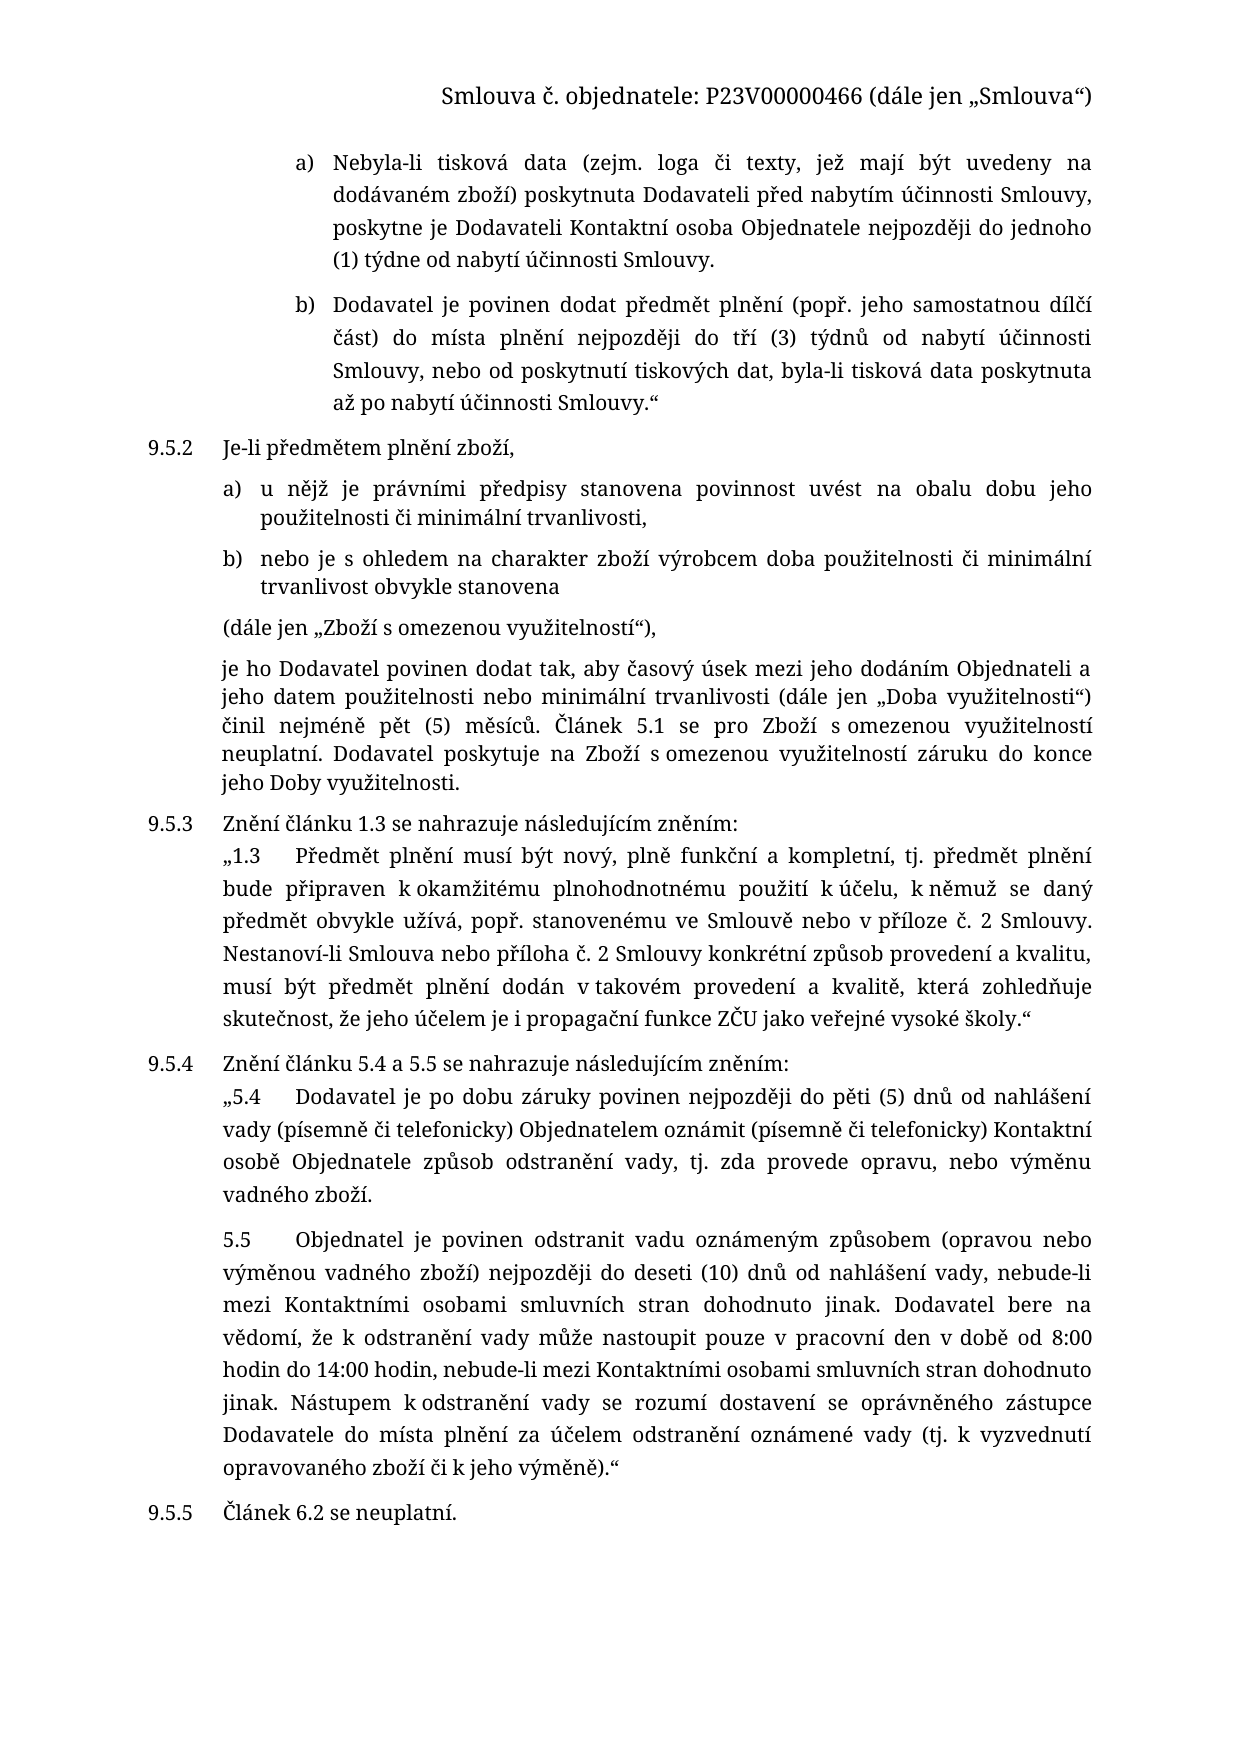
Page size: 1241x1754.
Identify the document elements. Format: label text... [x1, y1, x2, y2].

text je ho Dodavatel povinen dodat tak, aby časový úsek mezi jeho dodáním Objednateli a jeho datem použitelnosti nebo minimální trvanlivosti (dále jen „Doba využitelnosti“) činil nejméně pět (5) měsíců. Článek 5.1 se pro Zboží s omezenou využitelností neuplatní. Dodavatel poskytuje na Zboží s omezenou využitelností záruku do konce jeho Doby využitelnosti. [221, 654, 1093, 796]
list „5.4 Dodavatel je po dobu záruky povinen nejpozději do pěti (5) dnů od nahlášení vady (písemně či telefonicky) Objednatelem oznámit (písemně či telefonicky) Kontaktní osobě Objednatele způsob odstranění vady, tj. zda provede opravu, nebo výměnu vadného zboží. [223, 1082, 1093, 1208]
text (dále jen „Zboží s omezenou využitelností“), [223, 613, 1093, 642]
list Znění článku 5.4 a 5.5 se nahrazuje následujícím zněním: [148, 1049, 1093, 1078]
list Znění článku 1.3 se nahrazuje následujícím zněním: [148, 809, 1093, 837]
list Je-li předmětem plnění zboží, [148, 433, 1093, 462]
list „1.3 Předmět plnění musí být nový, plně funkční a kompletní, tj. předmět plnění bude připraven k okamžitému plnohodnotnému použití k účelu, k němuž se daný předmět obvykle užívá, popř. stanovenému ve Smlouvě nebo v příloze č. 2 Smlouvy. Nestanoví-li Smlouva nebo příloha č. 2 Smlouvy konkrétní způsob provedení a kvalitu, musí být předmět plnění dodán v takovém provedení a kvalitě, která zohledňuje skutečnost, že jeho účelem je i propagační funkce ZČU jako veřejné vysoké školy.“ [223, 841, 1093, 1033]
list Článek 6.2 se neuplatní. [148, 1498, 1093, 1527]
list Nebyla-li tisková data (zejm. loga či texty, jež mají být uvedeny na dodávaném zboží) poskytnuta Dodavateli před nabytím účinnosti Smlouvy, poskytne je Dodavateli Kontaktní osoba Objednatele nejpozději do jednoho (1) týdne od nabytí účinnosti Smlouvy. [295, 148, 1093, 274]
list 5.5 Objednatel je povinen odstranit vadu oznámeným způsobem (opravou nebo výměnou vadného zboží) nejpozději do deseti (10) dnů od nahlášení vady, nebude-li mezi Kontaktními osobami smluvních stran dohodnuto jinak. Dodavatel bere na vědomí, že k odstranění vady může nastoupit pouze v pracovní den v době od 8:00 hodin do 14:00 hodin, nebude-li mezi Kontaktními osobami smluvních stran dohodnuto jinak. Nástupem k odstranění vady se rozumí dostavení se oprávněného zástupce Dodavatele do místa plnění za účelem odstranění oznámené vady (tj. k vyzvednutí opravovaného zboží či k jeho výměně).“ [223, 1225, 1093, 1482]
list nebo je s ohledem na charakter zboží výrobcem doba použitelnosti či minimální trvanlivost obvykle stanovena [223, 544, 1093, 601]
list u nějž je právními předpisy stanovena povinnost uvést na obalu dobu jeho použitelnosti či minimální trvanlivosti, [223, 474, 1093, 531]
list Dodavatel je povinen dodat předmět plnění (popř. jeho samostatnou dílčí část) do místa plnění nejpozději do tří (3) týdnů od nabytí účinnosti Smlouvy, nebo od poskytnutí tiskových dat, byla-li tisková data poskytnuta až po nabytí účinnosti Smlouvy.“ [295, 291, 1093, 417]
